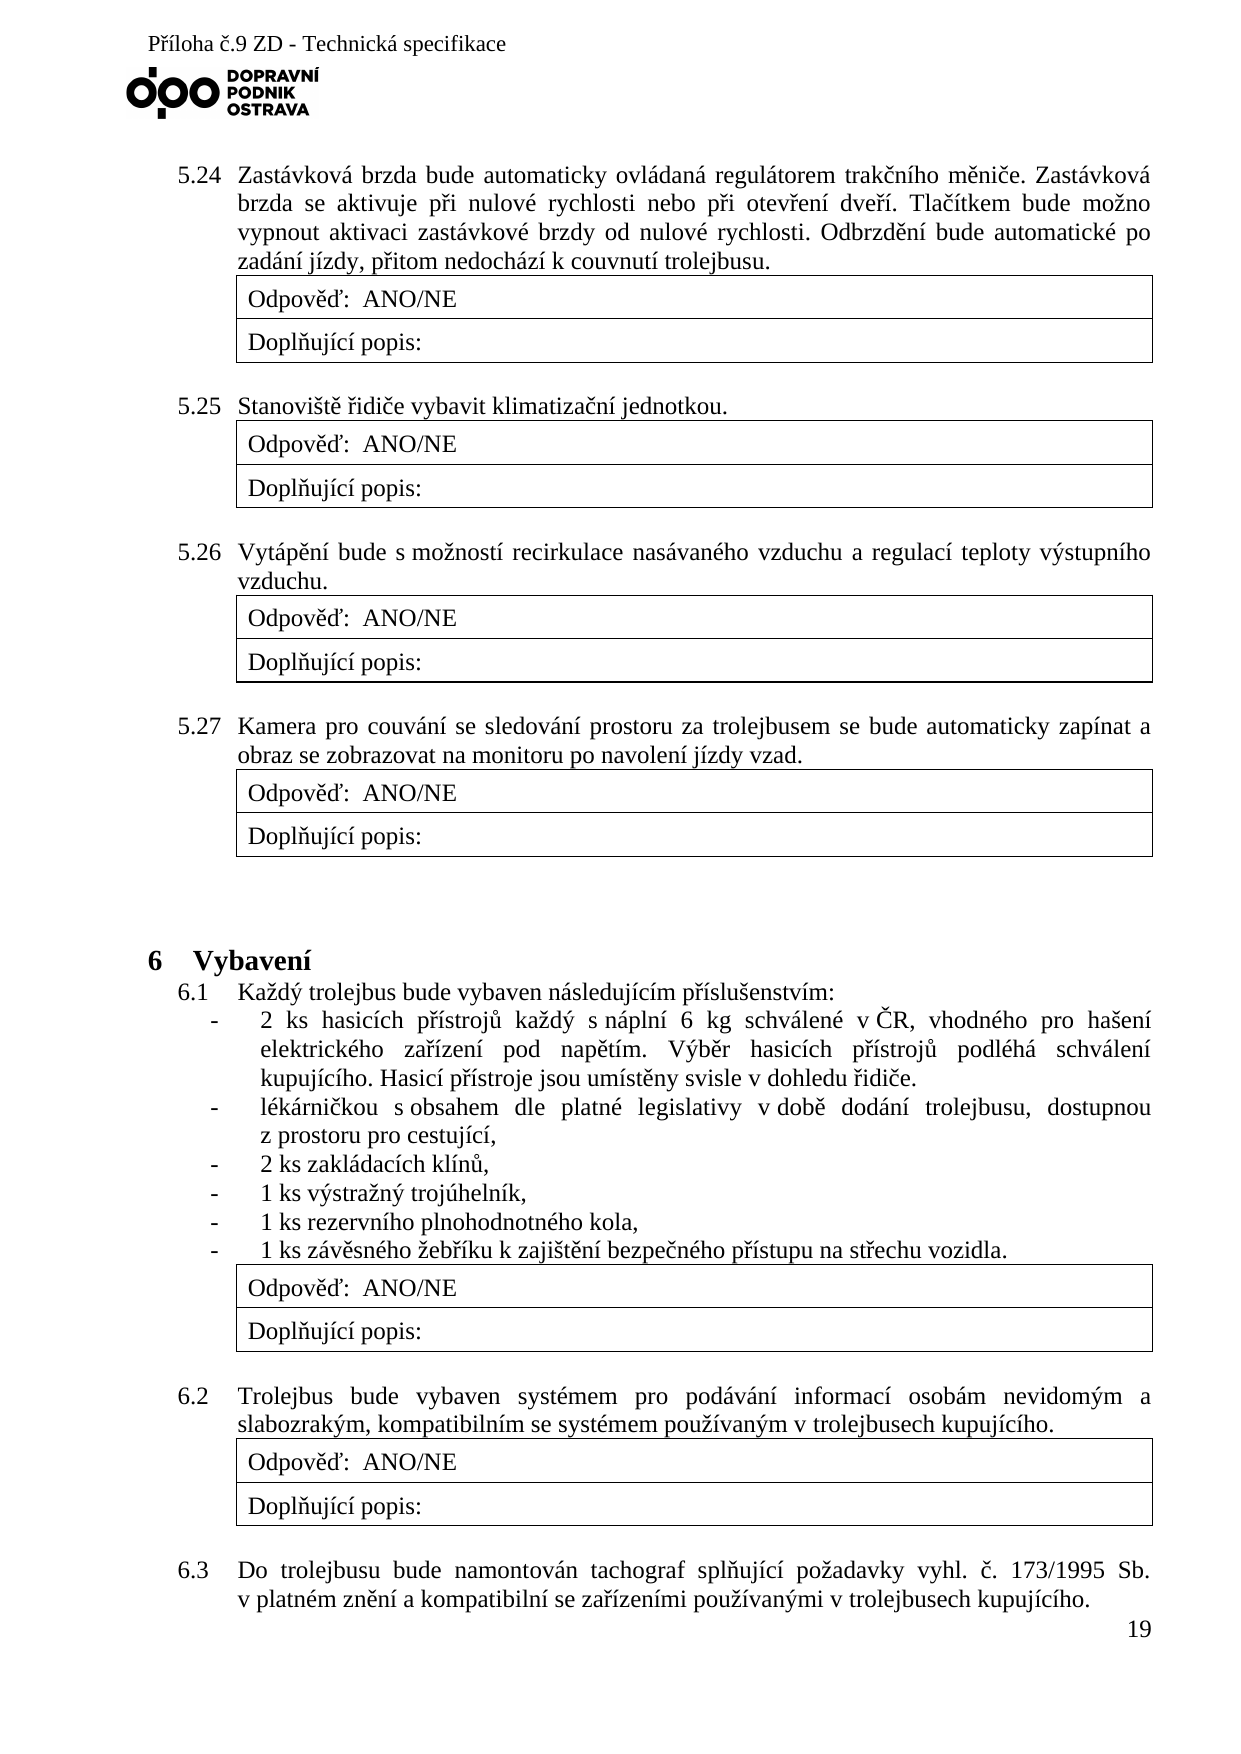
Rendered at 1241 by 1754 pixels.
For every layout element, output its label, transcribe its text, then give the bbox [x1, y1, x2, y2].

list Do trolejbusu bude namontován tachograf splňující požadavky vyhl. č. 173/1995 Sb. v platném znění a kompatibilní se zařízeními používanými v trolejbusech kupujícího. [177, 1555, 1152, 1613]
list Zastávková brzda bude automaticky ovládaná regulátorem trakčního měniče. Zastávková brzda se aktivuje při nulové rychlosti nebo při otevření dveří. Tlačítkem bude možno vypnout aktivaci zastávkové brzdy od nulové rychlosti. Odbrzdění bude automatické po zadání jízdy, přitom nedochází k couvnutí trolejbusu. [177, 160, 1152, 275]
list Každý trolejbus bude vybaven následujícím příslušenstvím: [177, 977, 1152, 1005]
table_header Odpověď: ANO/NE [237, 770, 1152, 812]
list Vytápění bude s možností recirkulace nasávaného vzduchu a regulací teploty výstupního vzduchu. [177, 537, 1152, 594]
table_cell Doplňující popis: [237, 1483, 1152, 1525]
list 2 ks zakládacích klínů, [210, 1149, 1152, 1178]
list Stanoviště řidiče vybavit klimatizační jednotkou. [177, 391, 1152, 420]
picture [126, 67, 320, 119]
table_header Odpověď: ANO/NE [237, 1265, 1152, 1307]
list 2 ks hasicích přístrojů každý s náplní 6 kg schválené v ČR, vhodného pro hašení elektrického zařízení pod napětím. Výběr hasicích přístrojů podléhá schválení kupujícího. Hasicí přístroje jsou umístěny svisle v dohledu řidiče. [210, 1005, 1152, 1092]
list 1 ks závěsného žebříku k zajištění bezpečného přístupu na střechu vozidla. [210, 1235, 1152, 1264]
table_cell Doplňující popis: [237, 639, 1152, 681]
list 1 ks výstražný trojúhelník, [210, 1178, 1152, 1207]
table_cell Doplňující popis: [237, 319, 1152, 362]
table_cell Doplňující popis: [237, 813, 1152, 856]
subtitle Vybavení [148, 943, 1152, 977]
table_cell Doplňující popis: [237, 1308, 1152, 1351]
table_header Odpověď: ANO/NE [237, 596, 1152, 638]
table_cell Doplňující popis: [237, 465, 1152, 507]
list Kamera pro couvání se sledování prostoru za trolejbusem se bude automaticky zapínat a obraz se zobrazovat na monitoru po navolení jízdy vzad. [177, 711, 1152, 769]
table_header Odpověď: ANO/NE [237, 1439, 1152, 1482]
table_header Odpověď: ANO/NE [237, 421, 1152, 463]
list lékárničkou s obsahem dle platné legislativy v době dodání trolejbusu, dostupnou z prostoru pro cestující, [210, 1092, 1152, 1149]
list 1 ks rezervního plnohodnotného kola, [210, 1207, 1152, 1235]
list Trolejbus bude vybaven systémem pro podávání informací osobám nevidomým a slabozrakým, kompatibilním se systémem používaným v trolejbusech kupujícího. [177, 1381, 1152, 1438]
table_header Odpověď: ANO/NE [237, 276, 1152, 318]
